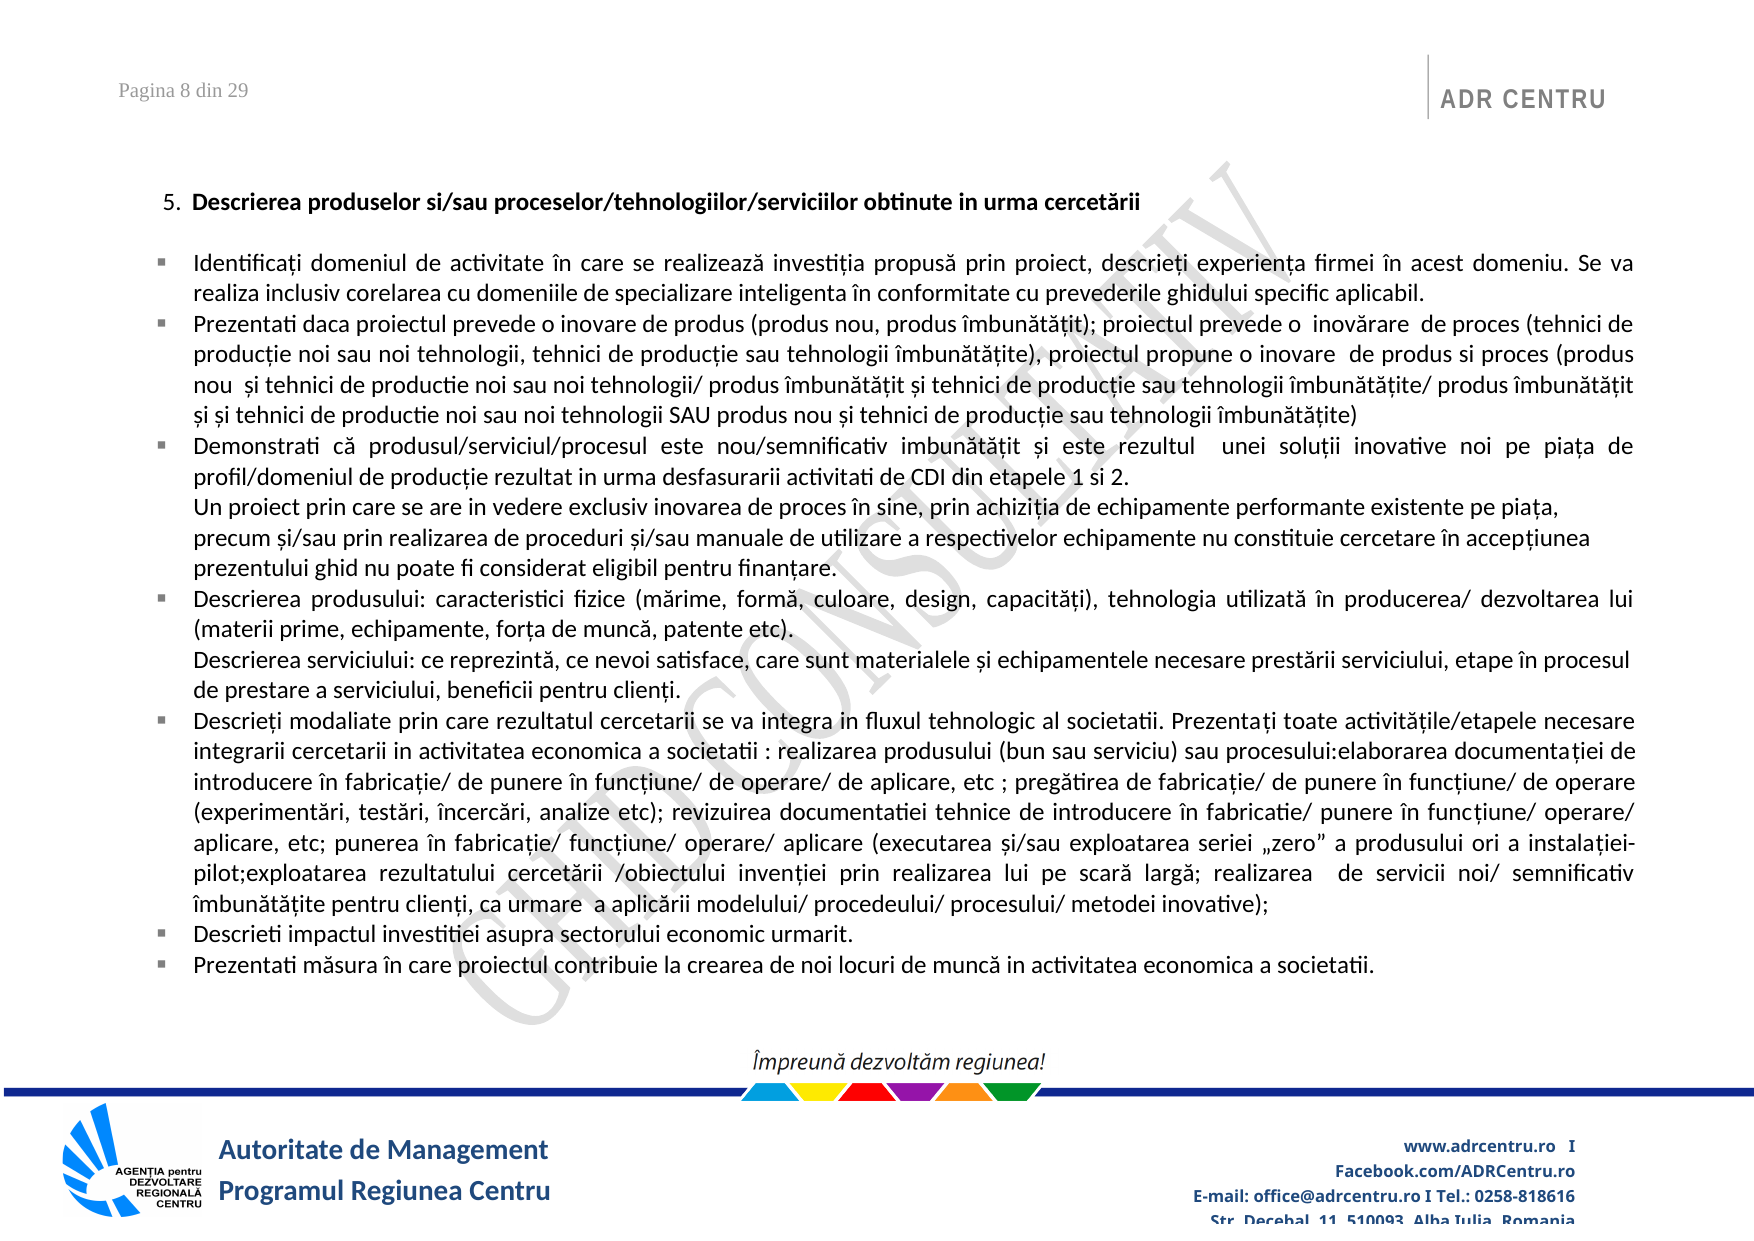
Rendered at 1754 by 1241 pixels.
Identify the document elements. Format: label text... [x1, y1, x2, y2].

list Descrierea serviciului: ce reprezintă, ce nevoi satisface, care sunt materialele și echipamentele necesare prestării serviciului, etape în procesul de prestare a serviciului, beneficii pentru clienți. [193, 644, 1636, 705]
list Descrierea produsului: caracteristici fizice (mărime, formă, culoare, design, capacități), tehnologia utilizată în producerea/ dezvoltarea lui (materii prime, echipamente, forța de muncă, patente etc). [156, 583, 1636, 644]
picture [62, 1103, 202, 1217]
list Prezentati măsura în care proiectul contribuie la crearea de noi locuri de muncă in activitatea economica a societatii. [156, 949, 1636, 979]
list Identificați domeniul de activitate în care se realizează investiția propusă prin proiect, descrieți experiența firmei în acest domeniu. Se va realiza inclusiv corelarea cu domeniile de specializare inteligenta în conformitate cu prevederile ghidului specific aplicabil. [156, 247, 1636, 308]
list Descrieți modaliate prin care rezultatul cercetarii se va integra in fluxul tehnologic al societatii. Prezentaţi toate activităţile/etapele necesare integrarii cercetarii in activitatea economica a societatii : realizarea produsului (bun sau serviciu) sau procesului:elaborarea documentaţiei de introducere în fabricaţie/ de punere în funcţiune/ de operare/ de aplicare, etc ; pregătirea de fabricaţie/ de punere în funcţiune/ de operare (experimentări, testări, încercări, analize etc); revizuirea documentatiei tehnice de introducere în fabricatie/ punere în funcţiune/ operare/ aplicare, etc; punerea în fabricaţie/ funcţiune/ operare/ aplicare (executarea şi/sau exploatarea seriei „zero” a produsului ori a instalaţiei-pilot;exploatarea rezultatului cercetării /obiectului invenţiei prin realizarea lui pe scară largă; realizarea de servicii noi/ semnificativ îmbunătăţite pentru clienţi, ca urmare a aplicării modelului/ procedeului/ procesului/ metodei inovative); [156, 705, 1636, 918]
picture [786, 1083, 1754, 1101]
picture [739, 1048, 1059, 1075]
list Descrieti impactul investitiei asupra sectorului economic urmarit. [156, 918, 1636, 949]
list Demonstrati că produsul/serviciul/procesul este nou/semnificativ imbunătățit și este rezultul unei soluții inovative noi pe piața de profil/domeniul de producție rezultat in urma desfasurarii activitati de CDI din etapele 1 si 2. [156, 430, 1636, 491]
subtitle Descrierea produselor si/sau proceselor/tehnologiilor/serviciilor obtinute in urma cercetării [162, 186, 1636, 216]
picture [3, 1083, 754, 1101]
list Un proiect prin care se are in vedere exclusiv inovarea de proces în sine, prin achiziţia de echipamente performante existente pe piaţa, precum şi/sau prin realizarea de proceduri şi/sau manuale de utilizare a respectivelor echipamente nu constituie cercetare în accepţiunea prezentului ghid nu poate fi considerat eligibil pentru finanțare. [193, 491, 1636, 583]
list Prezentati daca proiectul prevede o inovare de produs (produs nou, produs îmbunătățit); proiectul prevede o inovărare de proces (tehnici de producție noi sau noi tehnologii, tehnici de producție sau tehnologii îmbunătățite), proiectul propune o inovare de produs si proces (produs nou și tehnici de productie noi sau noi tehnologii/ produs îmbunătățit și tehnici de producție sau tehnologii îmbunătățite/ produs îmbunătățit și și tehnici de productie noi sau noi tehnologii SAU produs nou și tehnici de producție sau tehnologii îmbunătățite) [156, 308, 1636, 430]
